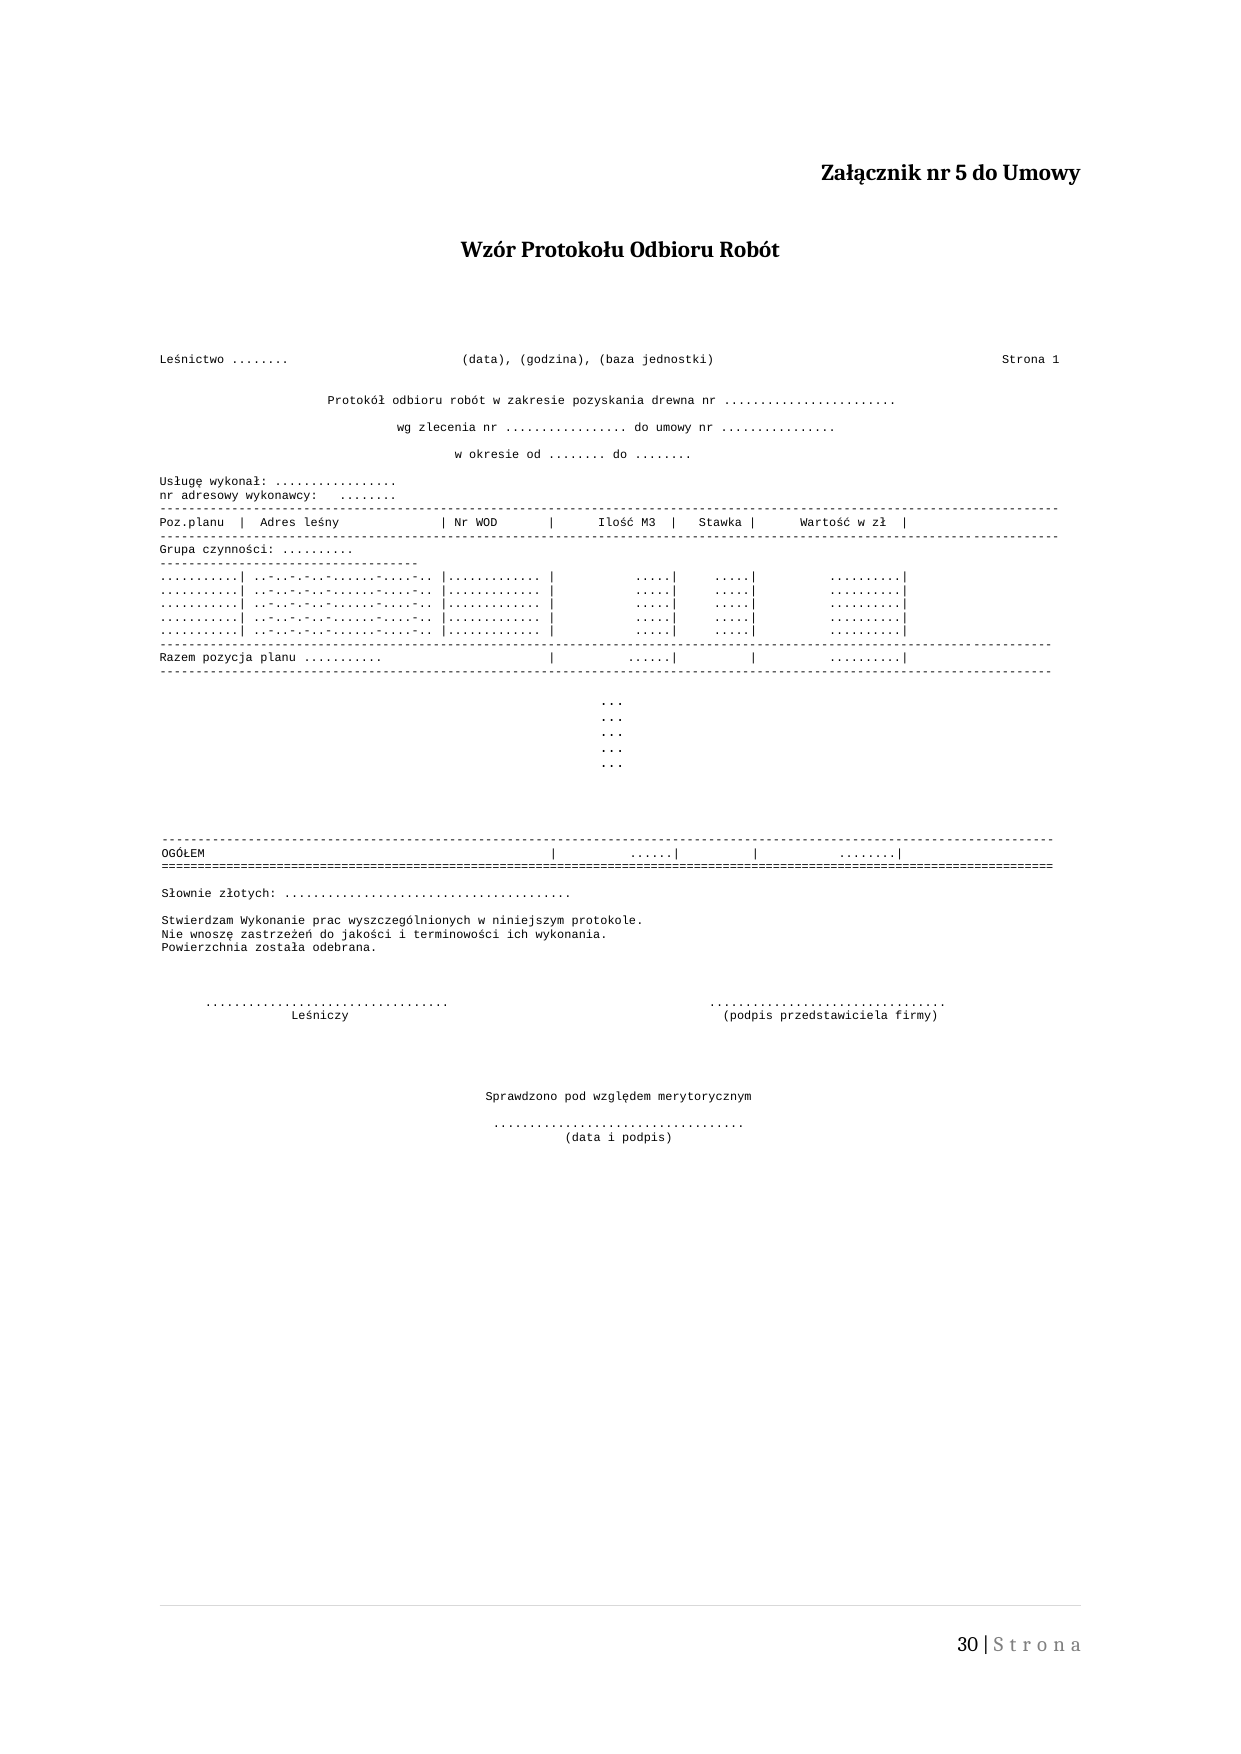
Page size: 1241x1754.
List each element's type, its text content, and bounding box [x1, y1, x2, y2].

text Załącznik nr 5 do Umowy [159, 159, 1081, 186]
text Wzór Protokołu Odbioru Robót [159, 237, 1081, 263]
